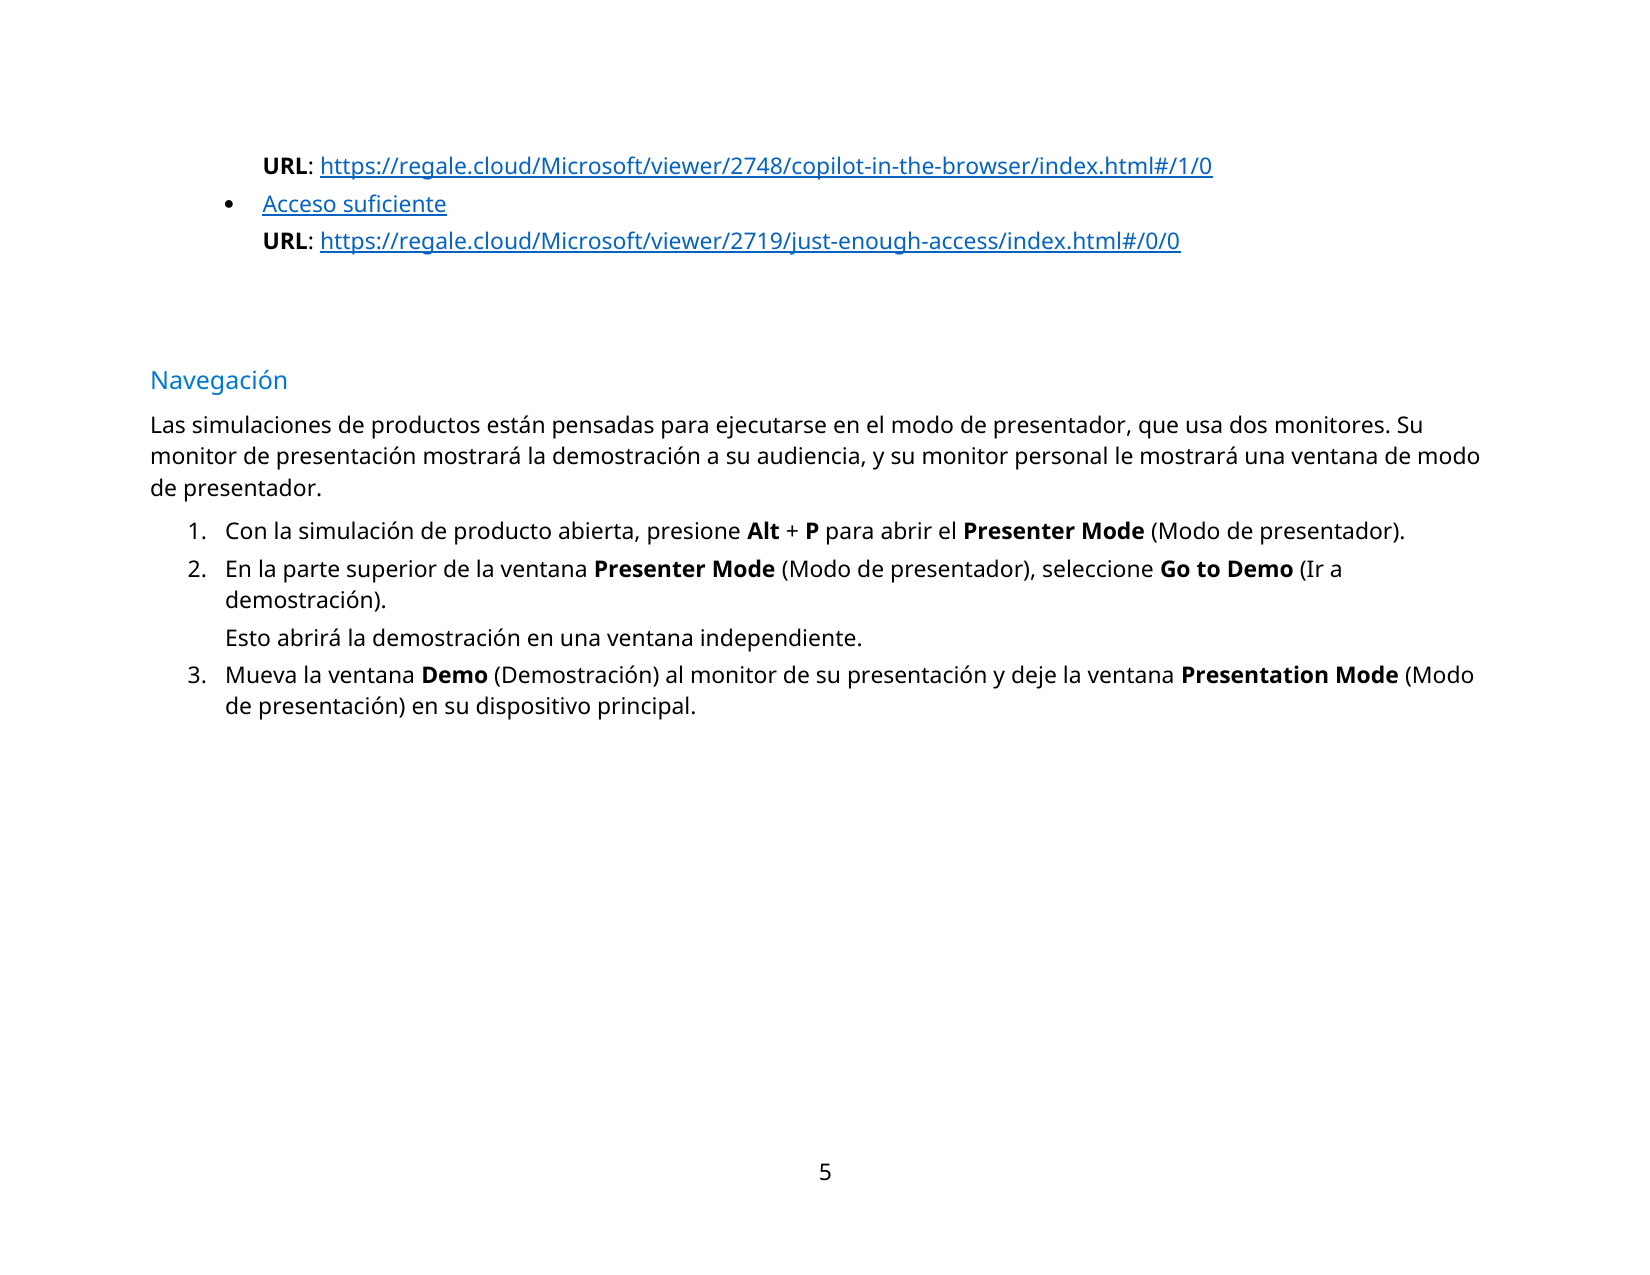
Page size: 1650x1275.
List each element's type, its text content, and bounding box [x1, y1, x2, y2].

list Mueva la ventana Demo (Demostración) al monitor de su presentación y deje la ventana Presentation Mode (Modo de presentación) en su dispositivo principal. [187, 659, 1500, 722]
list En la parte superior de la ventana Presenter Mode (Modo de presentador), seleccione Go to Demo (Ir a demostración). [187, 553, 1500, 615]
subtitle Navegación [150, 362, 1500, 397]
list Con la simulación de producto abierta, presione Alt + P para abrir el Presenter Mode (Modo de presentador). [187, 515, 1500, 547]
list URL: https://regale.cloud/Microsoft/viewer/2719/just-enough-access/index.html#/0/0 [262, 225, 1500, 256]
text Las simulaciones de productos están pensadas para ejecutarse en el modo de presentador, que usa dos monitores. Su monitor de presentación mostrará la demostración a su audiencia, y su monitor personal le mostrará una ventana de modo de presentador. [150, 409, 1500, 503]
list Acceso suficiente [225, 187, 1500, 219]
list URL: https://regale.cloud/Microsoft/viewer/2748/copilot-in-the-browser/index.html#/1/0 [262, 150, 1500, 181]
list Esto abrirá la demostración en una ventana independiente. [225, 622, 1500, 653]
